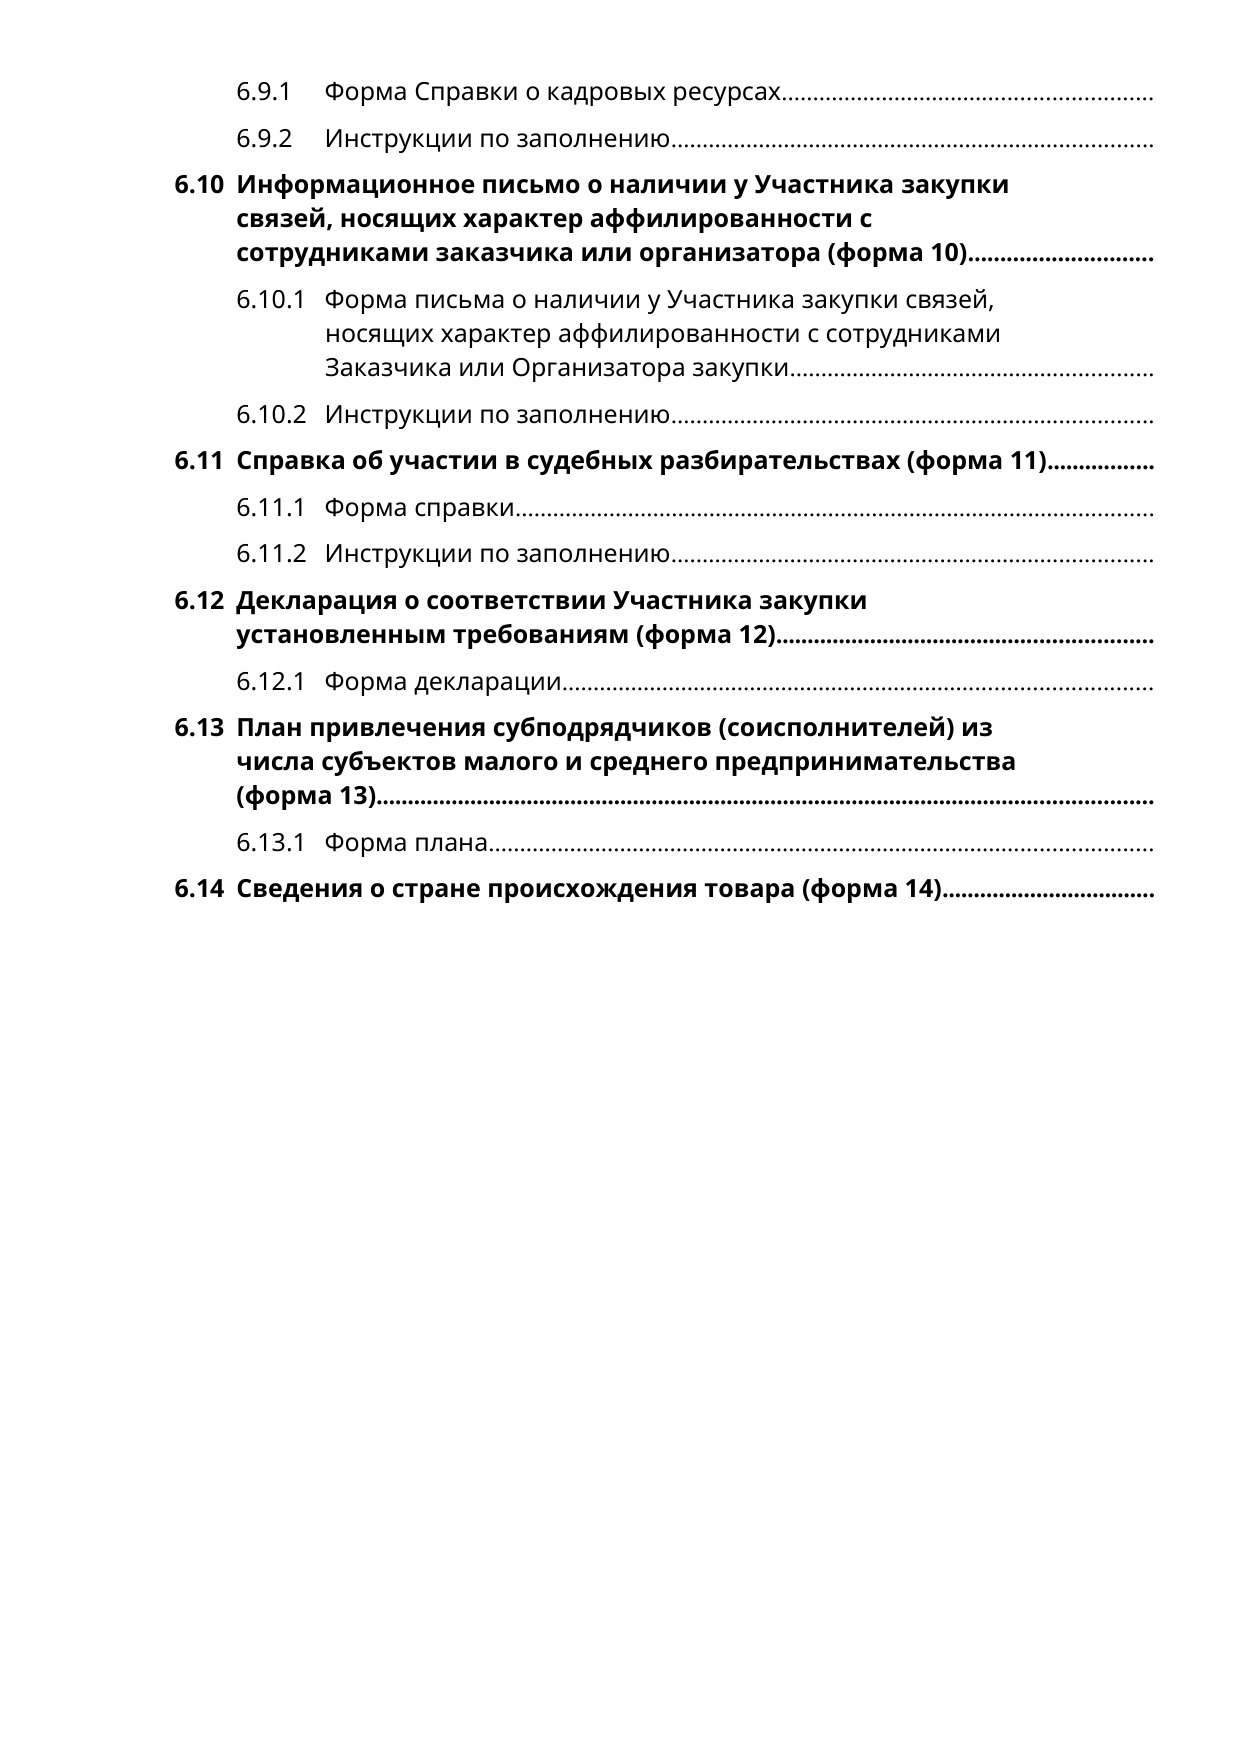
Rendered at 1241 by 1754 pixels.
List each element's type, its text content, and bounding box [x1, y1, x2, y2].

text 6.10 Информационное письмо о наличии у Участника закупки связей, носящих характер аффилированности с сотрудниками заказчика или организатора (форма 10) 55 [174, 167, 1063, 269]
text 6.12.1 Форма декларации 59 [236, 663, 1063, 697]
text 6.10.1 Форма письма о наличии у Участника закупки связей, носящих характер аффилированности с сотрудниками Заказчика или Организатора закупки 55 [236, 282, 1063, 384]
text 6.13.1 Форма плана 61 [236, 824, 1063, 858]
text 6.11 Справка об участии в судебных разбирательствах (форма 11) 57 [174, 443, 1063, 477]
text 6.14 Сведения о стране происхождения товара (форма 14) 63 [174, 871, 1063, 905]
text 6.11.1 Форма справки 57 [236, 489, 1063, 523]
text 6.11.2 Инструкции по заполнению 58 [236, 536, 1063, 570]
text 6.9.1 Форма Справки о кадровых ресурсах 53 [236, 74, 1063, 108]
text 6.12 Декларация о соответствии Участника закупки установленным требованиям (форма 12) 59 [174, 583, 1063, 651]
text 6.9.2 Инструкции по заполнению 54 [236, 120, 1063, 154]
text 6.10.2 Инструкции по заполнению 56 [236, 396, 1063, 430]
text 6.13 План привлечения субподрядчиков (соисполнителей) из числа субъектов малого и среднего предпринимательства (форма 13) 61 [174, 710, 1063, 812]
